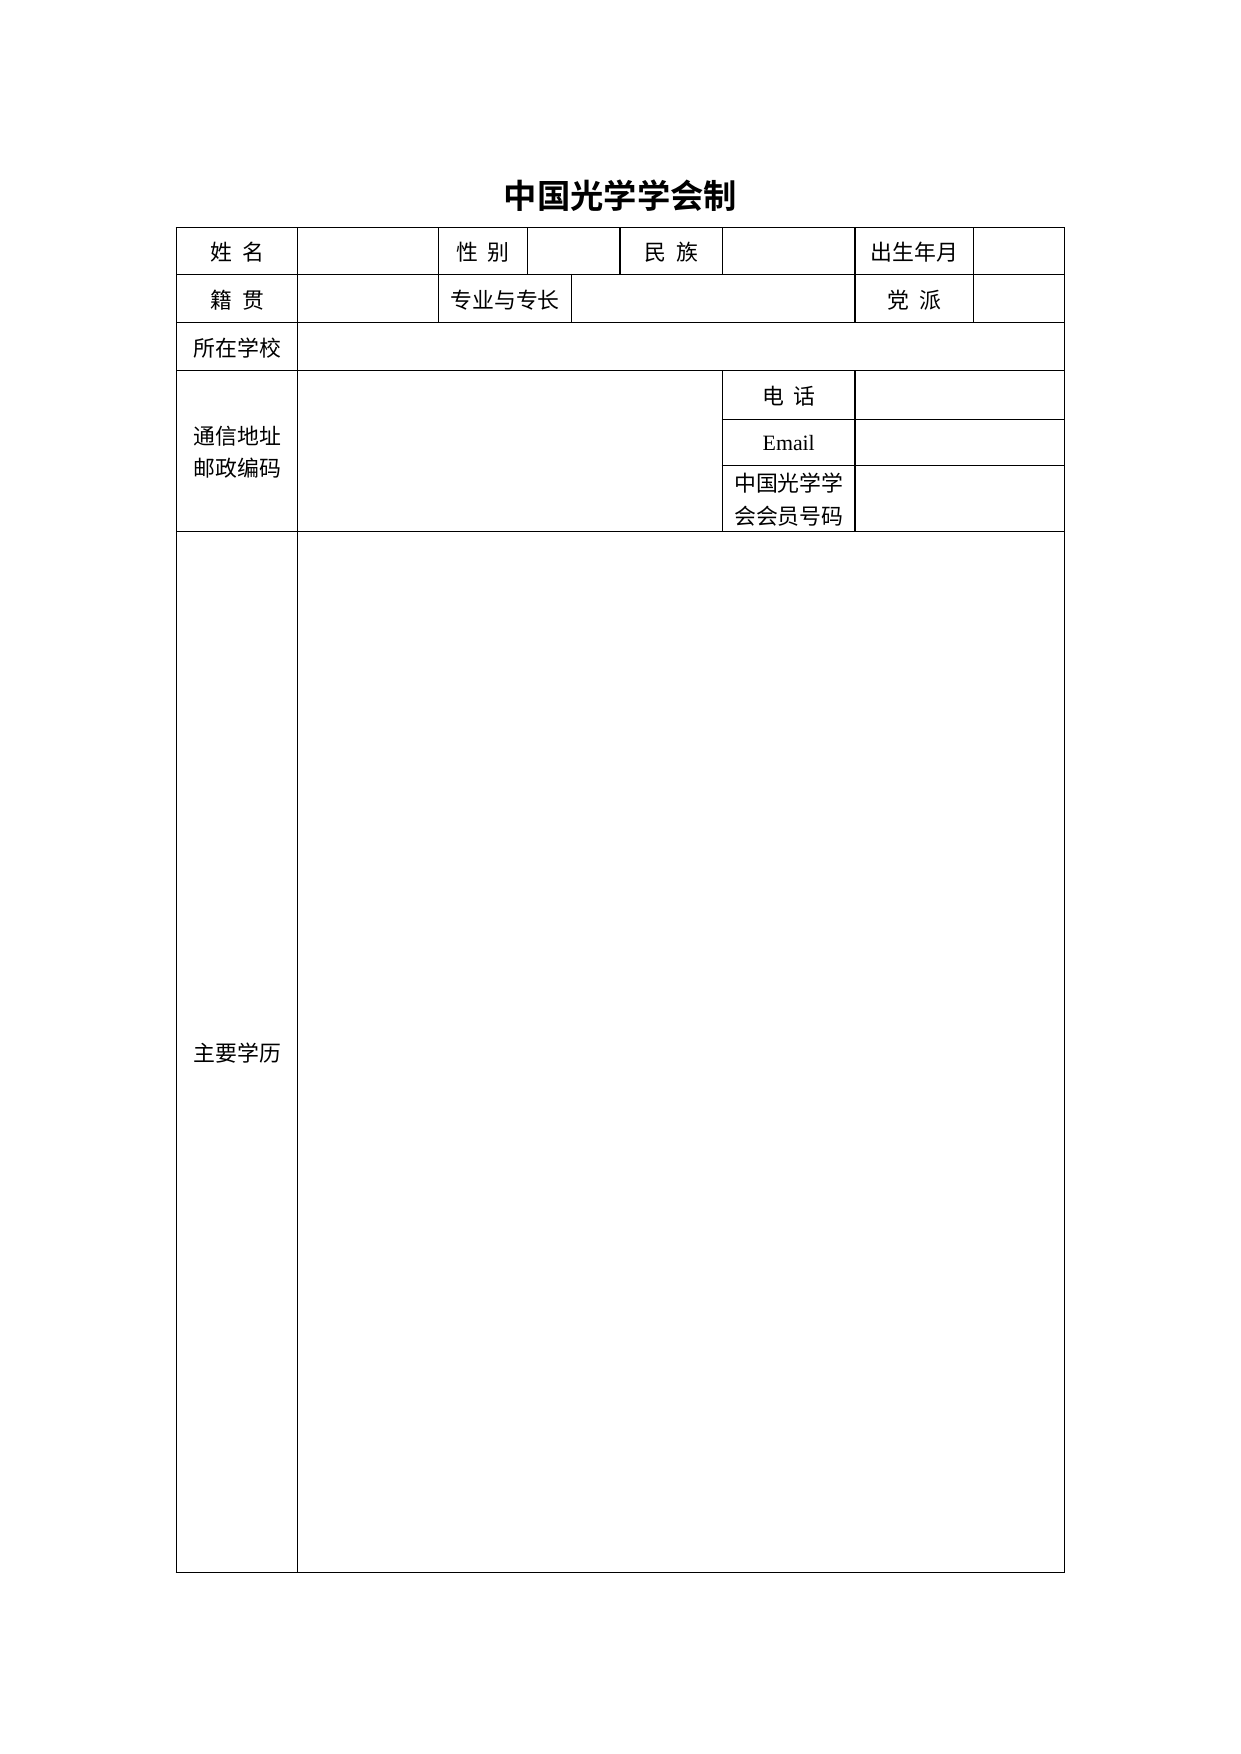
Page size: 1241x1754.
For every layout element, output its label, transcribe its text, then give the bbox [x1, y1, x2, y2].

table_cell [298, 323, 1064, 370]
table_cell [572, 275, 854, 322]
table_cell 通信地址 邮政编码 [177, 371, 297, 531]
table_cell 党 派 [856, 275, 973, 322]
table_cell 电 话 [723, 371, 854, 418]
table_header 性 别 [439, 228, 527, 274]
table_cell 主要学历 [177, 532, 297, 1572]
table_header 民 族 [621, 228, 722, 274]
table_header [298, 228, 438, 274]
table_header [974, 228, 1064, 274]
table_cell [298, 275, 438, 322]
table_cell 中国光学学会会员号码 [723, 466, 854, 531]
text 中国光学学会制 [187, 162, 1053, 227]
table_cell [298, 532, 1064, 1572]
table_header [528, 228, 619, 274]
table_header 出生年月 [856, 228, 973, 274]
table_cell [856, 420, 1064, 465]
table_cell [856, 466, 1064, 531]
table_cell [856, 371, 1064, 418]
table_cell [298, 371, 722, 531]
table_cell Email [723, 420, 854, 465]
table_header [723, 228, 854, 274]
table_cell 籍 贯 [177, 275, 297, 322]
table_cell [974, 275, 1064, 322]
table_cell 所在学校 [177, 323, 297, 370]
table_cell 专业与专长 [439, 275, 571, 322]
table_header 姓 名 [177, 228, 297, 274]
